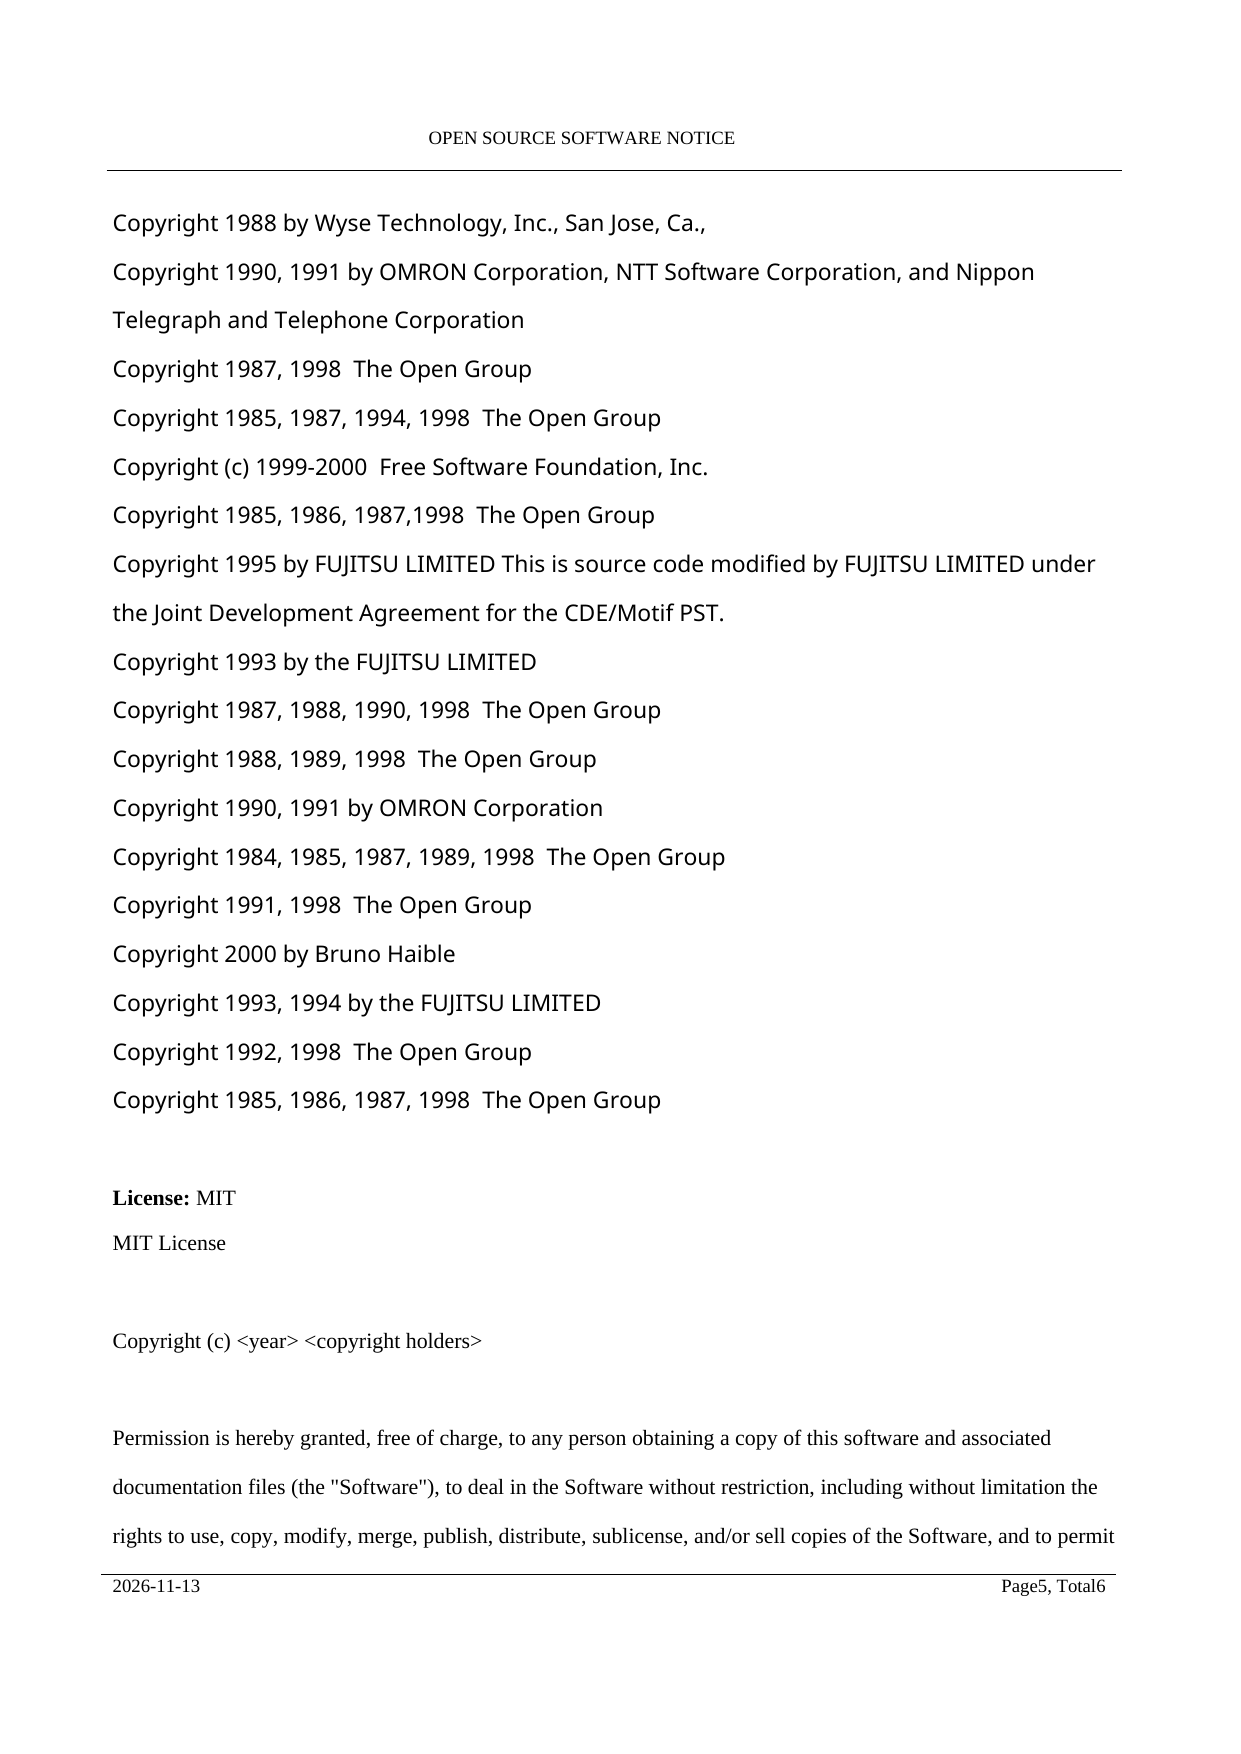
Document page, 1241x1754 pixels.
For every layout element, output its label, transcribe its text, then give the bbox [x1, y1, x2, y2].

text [112, 206, 1128, 1165]
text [112, 1226, 1128, 1551]
text License: MIT [112, 1181, 1128, 1214]
